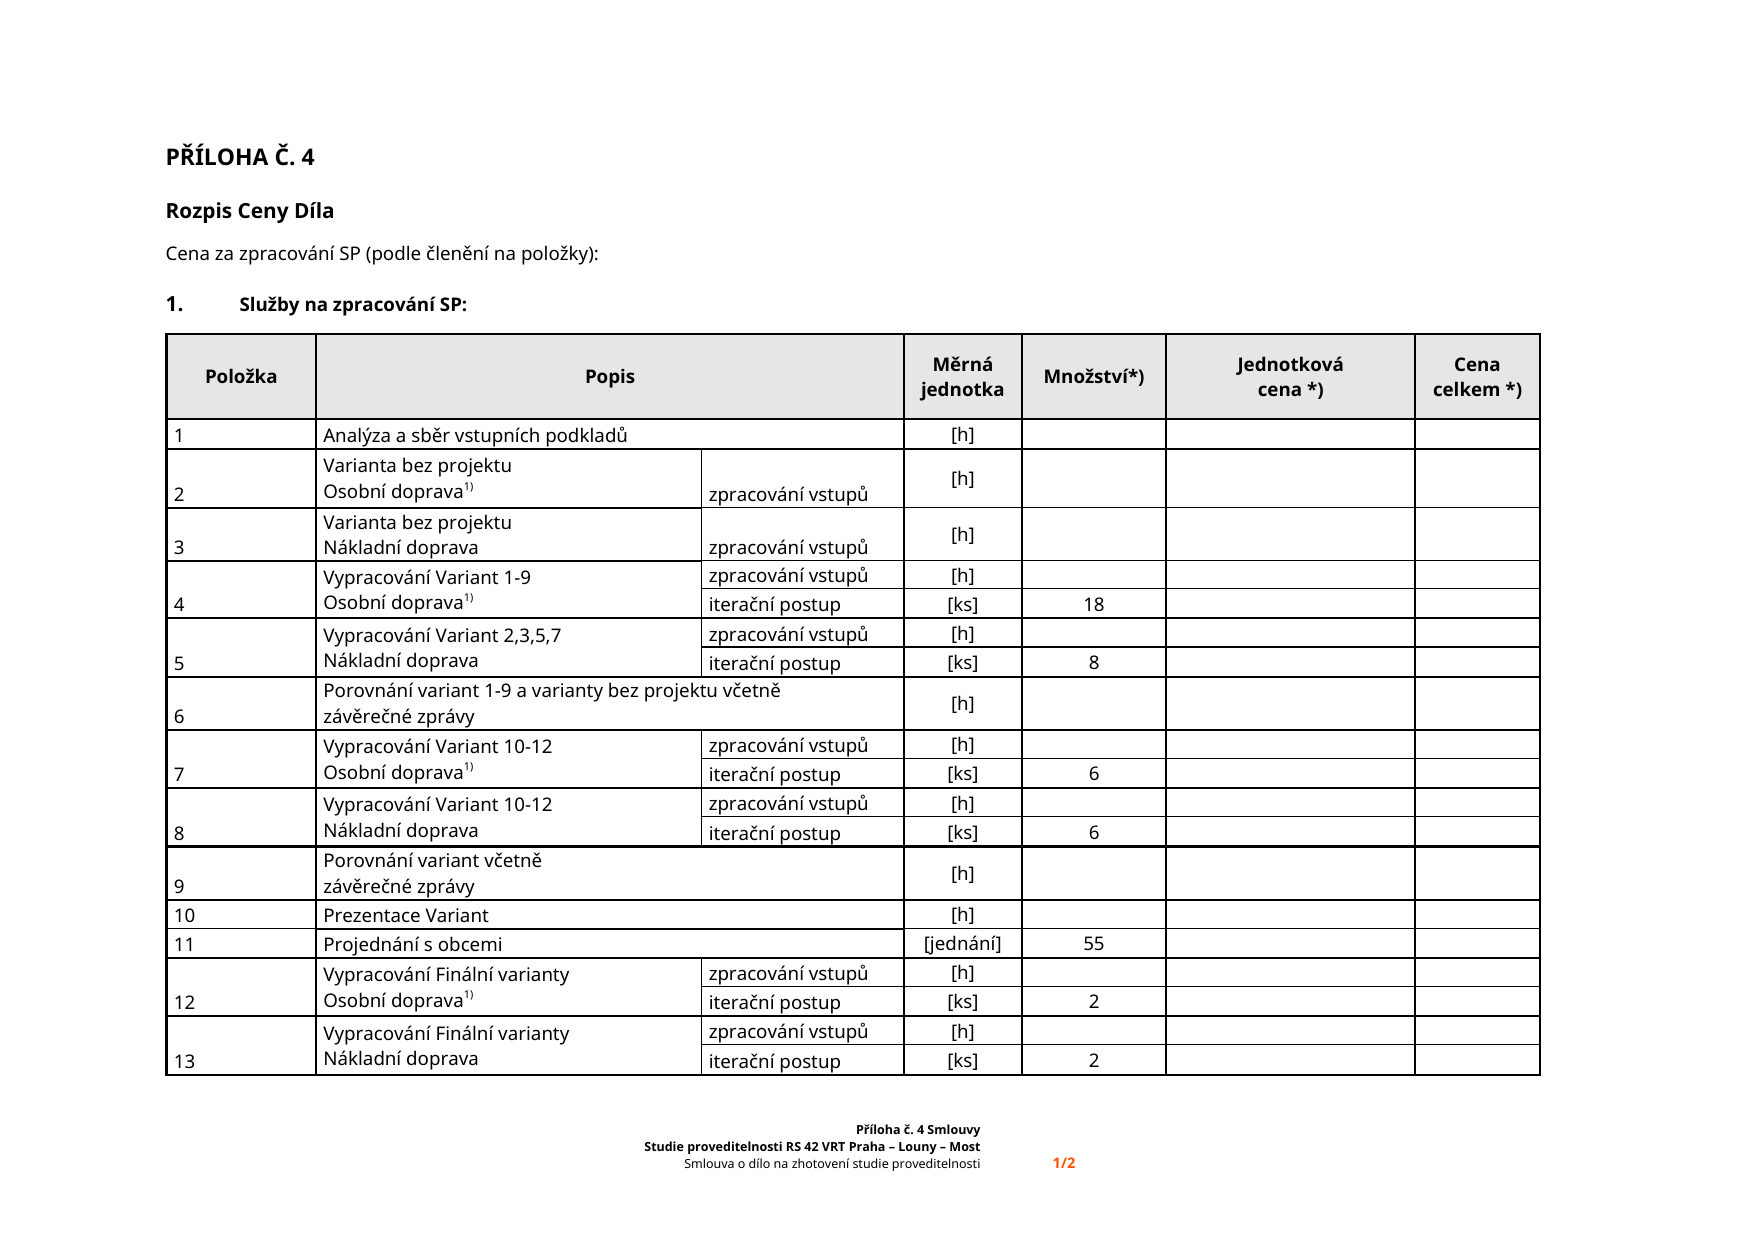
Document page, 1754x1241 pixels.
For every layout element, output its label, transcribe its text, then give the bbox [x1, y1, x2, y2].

table_cell zpracování vstupů [702, 1017, 903, 1044]
table_cell [1416, 648, 1539, 676]
table_cell [h] [905, 1017, 1021, 1044]
table_cell [1416, 789, 1539, 816]
table_cell [1167, 450, 1414, 507]
table_cell 6 [168, 678, 315, 729]
table_cell [1416, 929, 1539, 957]
table_cell 12 [168, 959, 315, 1015]
table_cell [1416, 678, 1539, 729]
table_cell [1167, 619, 1414, 646]
table_cell [1023, 561, 1165, 588]
table_cell [h] [905, 901, 1021, 928]
table_cell zpracování vstupů [702, 508, 903, 560]
table_cell zpracování vstupů [702, 619, 903, 646]
table_cell [h] [905, 731, 1021, 758]
table_cell Varianta bez projektu Osobní doprava1) [317, 450, 701, 507]
table_cell [1167, 848, 1414, 898]
table_cell [1416, 450, 1539, 507]
table_cell [1167, 561, 1414, 588]
table_cell [1167, 817, 1414, 845]
table_cell Vypracování Finální varianty Osobní doprava1) [317, 959, 701, 1015]
table_cell 4 [168, 562, 315, 617]
table_cell [1167, 648, 1414, 676]
table_cell iterační postup [702, 759, 903, 787]
table_cell 2 [1023, 1045, 1165, 1073]
table_cell 2 [1023, 987, 1165, 1015]
table_cell [1167, 589, 1414, 617]
table_cell [1167, 678, 1414, 729]
table_cell zpracování vstupů [702, 450, 903, 507]
table_cell [1416, 561, 1539, 588]
table_cell [1167, 929, 1414, 957]
table_cell [h] [905, 678, 1021, 729]
table_cell Projednání s obcemi [317, 930, 903, 957]
table_cell 9 [168, 848, 315, 898]
table_cell [h] [905, 508, 1021, 560]
table_cell [ks] [905, 817, 1021, 845]
table_cell [1416, 848, 1539, 898]
table_cell [1023, 619, 1165, 646]
table_cell Vypracování Variant 10-12 Nákladní doprava [317, 789, 701, 845]
table_cell 8 [1023, 648, 1165, 676]
table_header Popis [317, 335, 903, 418]
table_cell [1023, 508, 1165, 560]
table_cell Varianta bez projektu Nákladní doprava [317, 509, 701, 560]
table_cell [1167, 987, 1414, 1015]
table_cell zpracování vstupů [702, 561, 903, 588]
table_cell [ks] [905, 648, 1021, 676]
table_cell 8 [168, 789, 315, 845]
table_cell [1023, 901, 1165, 928]
table_cell [1023, 678, 1165, 729]
table_cell [jednání] [905, 929, 1021, 957]
table_cell 2 [168, 450, 315, 507]
table_cell [1023, 848, 1165, 898]
table_cell iterační postup [702, 589, 903, 617]
text Cena za zpracování SP (podle členění na položky): [165, 240, 1588, 266]
table_cell [h] [905, 848, 1021, 898]
text Rozpis Ceny Díla [165, 197, 1588, 225]
table_cell [h] [905, 959, 1021, 986]
table_cell [h] [905, 561, 1021, 588]
table_cell [h] [905, 450, 1021, 507]
table_cell [1416, 619, 1539, 646]
table_cell [1023, 959, 1165, 986]
table_cell Porovnání variant 1-9 a varianty bez projektu včetně závěrečné zprávy [317, 678, 903, 729]
text Příloha č. 4 [165, 141, 1588, 173]
table_cell [ks] [905, 759, 1021, 787]
table_cell iterační postup [702, 817, 903, 845]
table_cell Porovnání variant včetně závěrečné zprávy [317, 848, 903, 898]
table_cell [1416, 1045, 1539, 1073]
table_header Jednotková cena *) [1167, 335, 1414, 418]
table_cell 13 [168, 1017, 315, 1073]
table_cell 11 [168, 929, 315, 957]
table_cell zpracování vstupů [702, 789, 903, 816]
table_cell 10 [168, 901, 315, 928]
table_cell iterační postup [702, 987, 903, 1015]
table_cell [1023, 1017, 1165, 1044]
table_cell [1416, 759, 1539, 787]
table_cell [1416, 901, 1539, 928]
table_cell Vypracování Finální varianty Nákladní doprava [317, 1017, 701, 1073]
table_cell 6 [1023, 759, 1165, 787]
table_cell [1167, 420, 1414, 447]
table_cell [1416, 731, 1539, 758]
table_cell [ks] [905, 987, 1021, 1015]
table_cell [1023, 450, 1165, 507]
table_cell [1167, 959, 1414, 986]
table_cell Vypracování Variant 10-12 Osobní doprava1) [317, 731, 701, 787]
table_cell [1167, 508, 1414, 560]
table_header Položka [168, 335, 315, 418]
table_cell Prezentace Variant [317, 901, 903, 928]
table_cell [1023, 731, 1165, 758]
table_cell [ks] [905, 1045, 1021, 1073]
table_cell Vypracování Variant 2,3,5,7 Nákladní doprava [317, 619, 701, 676]
table_cell [1167, 759, 1414, 787]
table_header Množství*) [1023, 335, 1165, 418]
table_cell [h] [905, 789, 1021, 816]
table_cell 5 [168, 619, 315, 676]
table_header Cena celkem *) [1416, 335, 1539, 418]
table_cell iterační postup [702, 1045, 903, 1073]
table_cell [h] [905, 619, 1021, 646]
table_cell [1416, 959, 1539, 986]
table_cell 18 [1023, 589, 1165, 617]
table_cell [h] [905, 420, 1021, 447]
table_cell iterační postup [702, 648, 903, 676]
table_cell 3 [168, 509, 315, 560]
table_cell 6 [1023, 817, 1165, 845]
table_cell 55 [1023, 929, 1165, 957]
table_cell zpracování vstupů [702, 731, 903, 758]
table_cell [1416, 420, 1539, 447]
table_cell [1167, 789, 1414, 816]
table_cell [1416, 817, 1539, 845]
text 1. Služby na zpracování SP: [165, 289, 1588, 318]
table_cell [1416, 589, 1539, 617]
table_cell [1023, 789, 1165, 816]
table_cell Analýza a sběr vstupních podkladů [317, 420, 903, 447]
table_cell [1416, 987, 1539, 1015]
table_cell [ks] [905, 589, 1021, 617]
table_cell [1167, 901, 1414, 928]
table_cell 7 [168, 731, 315, 787]
table_cell [1167, 1045, 1414, 1073]
table_cell [1416, 508, 1539, 560]
table_cell [1167, 731, 1414, 758]
table_cell [1416, 1017, 1539, 1044]
table_cell zpracování vstupů [702, 959, 903, 986]
table_cell [1023, 420, 1165, 447]
table_cell Vypracování Variant 1-9 Osobní doprava1) [317, 562, 701, 617]
table_cell [1167, 1017, 1414, 1044]
table_header Měrná jednotka [905, 335, 1021, 418]
table_cell 1 [168, 420, 315, 447]
